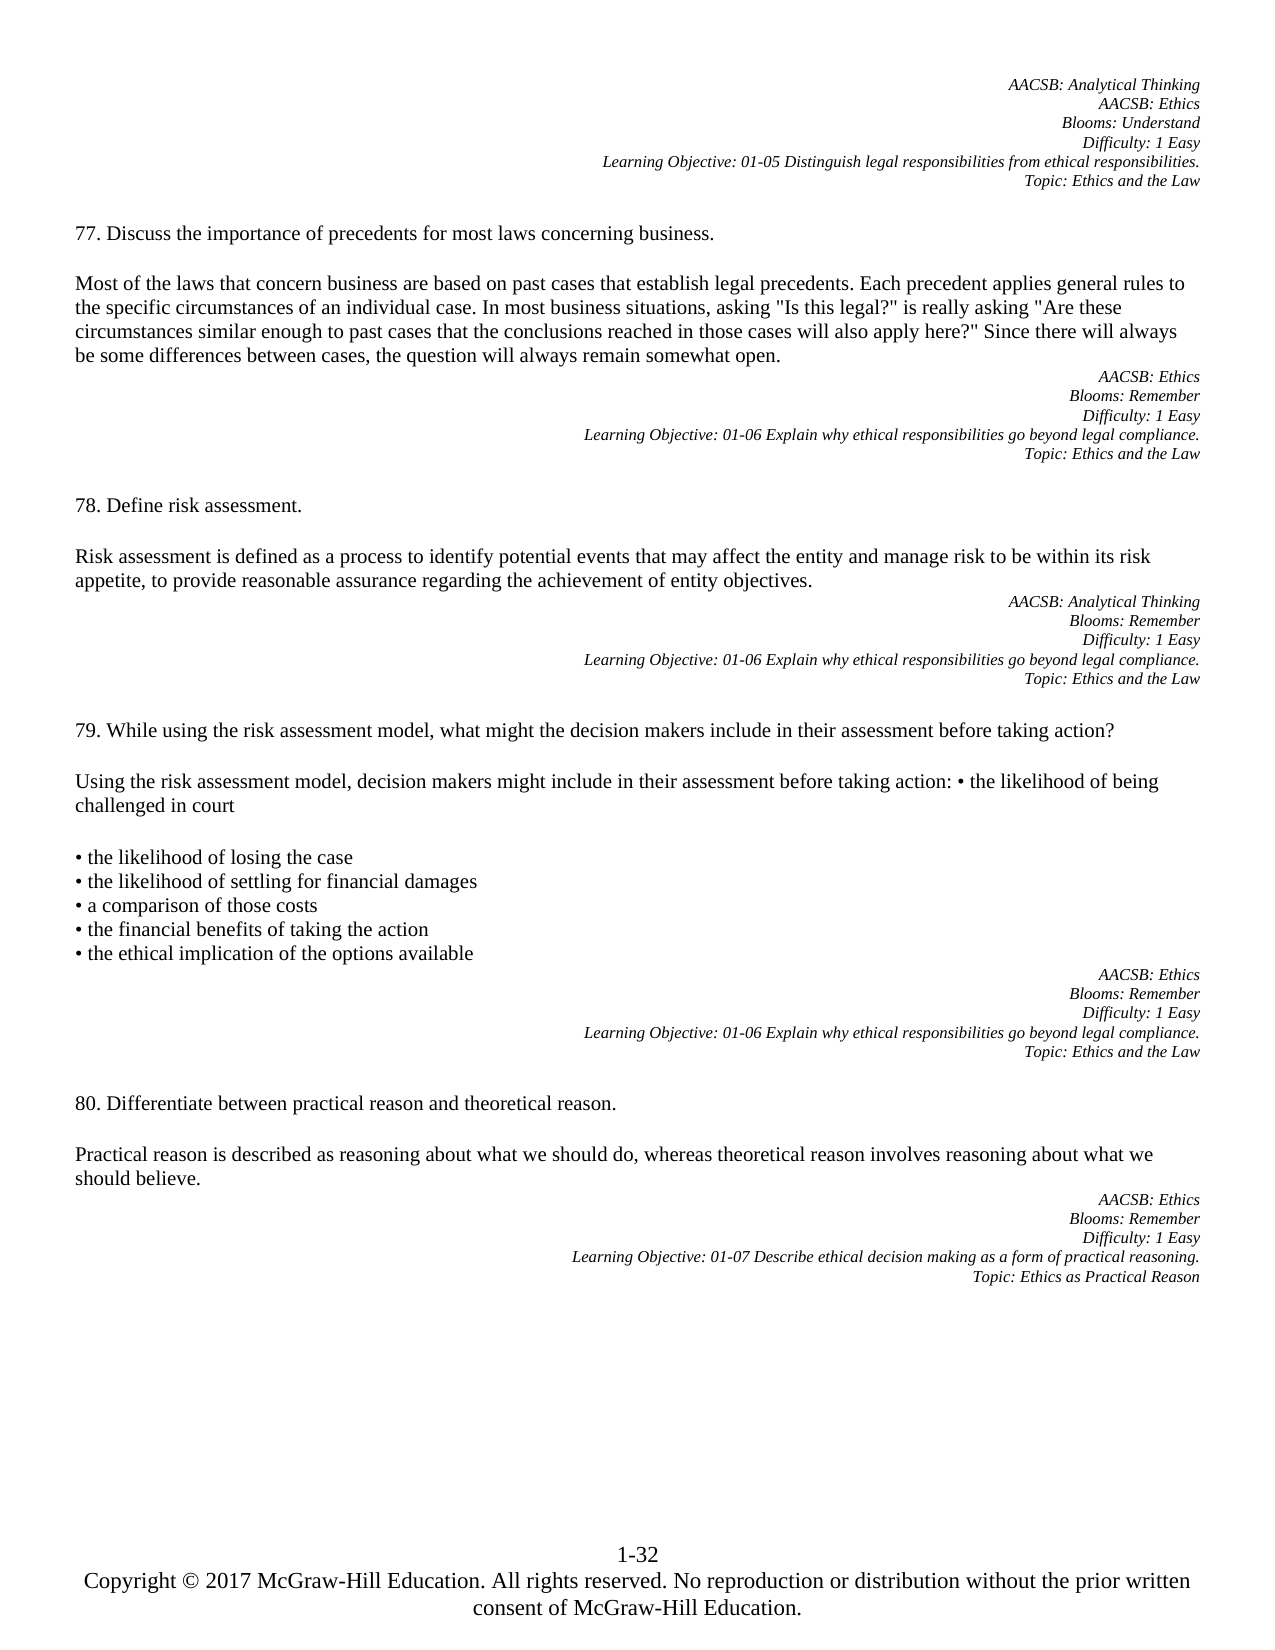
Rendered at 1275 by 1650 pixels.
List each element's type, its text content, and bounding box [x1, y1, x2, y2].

text AACSB: Ethics Blooms: Remember Difficulty: 1 Easy Learning Objective: 01-07 Describe ethical decision making as a form of practical reasoning. Topic: Ethics as Practical Reason [75, 1190, 1200, 1314]
text AACSB: Analytical Thinking AACSB: Ethics Blooms: Understand Difficulty: 1 Easy Learning Objective: 01-05 Distinguish legal responsibilities from ethical responsibilities. Topic: Ethics and the Law [75, 75, 1200, 218]
text Using the risk assessment model, decision makers might include in their assessment before taking action: • the likelihood of being challenged in court [75, 768, 1200, 845]
text • the likelihood of losing the case • the likelihood of settling for financial damages • a comparison of those costs • the financial benefits of taking the action • the ethical implication of the options available [75, 845, 1200, 965]
text Risk assessment is defined as a process to identify potential events that may affect the entity and manage risk to be within its risk appetite, to provide reasonable assurance regarding the achievement of entity objectives. [75, 544, 1200, 592]
text 80. Differentiate between practical reason and theoretical reason. [75, 1091, 1200, 1115]
text AACSB: Ethics Blooms: Remember Difficulty: 1 Easy Learning Objective: 01-06 Explain why ethical responsibilities go beyond legal compliance. Topic: Ethics and the Law [75, 965, 1200, 1089]
text Most of the laws that concern business are based on past cases that establish legal precedents. Each precedent applies general rules to the specific circumstances of an individual case. In most business situations, asking "Is this legal?" is really asking "Are these circumstances similar enough to past cases that the conclusions reached in those cases will also apply here?" Since there will always be some differences between cases, the question will always remain somewhat open. [75, 271, 1200, 367]
text Practical reason is described as reasoning about what we should do, whereas theoretical reason involves reasoning about what we should believe. [75, 1142, 1200, 1190]
text AACSB: Ethics Blooms: Remember Difficulty: 1 Easy Learning Objective: 01-06 Explain why ethical responsibilities go beyond legal compliance. Topic: Ethics and the Law [75, 367, 1200, 491]
text 77. Discuss the importance of precedents for most laws concerning business. [75, 220, 1200, 244]
text 79. While using the risk assessment model, what might the decision makers include in their assessment before taking action? [75, 718, 1200, 742]
text AACSB: Analytical Thinking Blooms: Remember Difficulty: 1 Easy Learning Objective: 01-06 Explain why ethical responsibilities go beyond legal compliance. Topic: Ethics and the Law [75, 592, 1200, 716]
text 78. Define risk assessment. [75, 493, 1200, 517]
